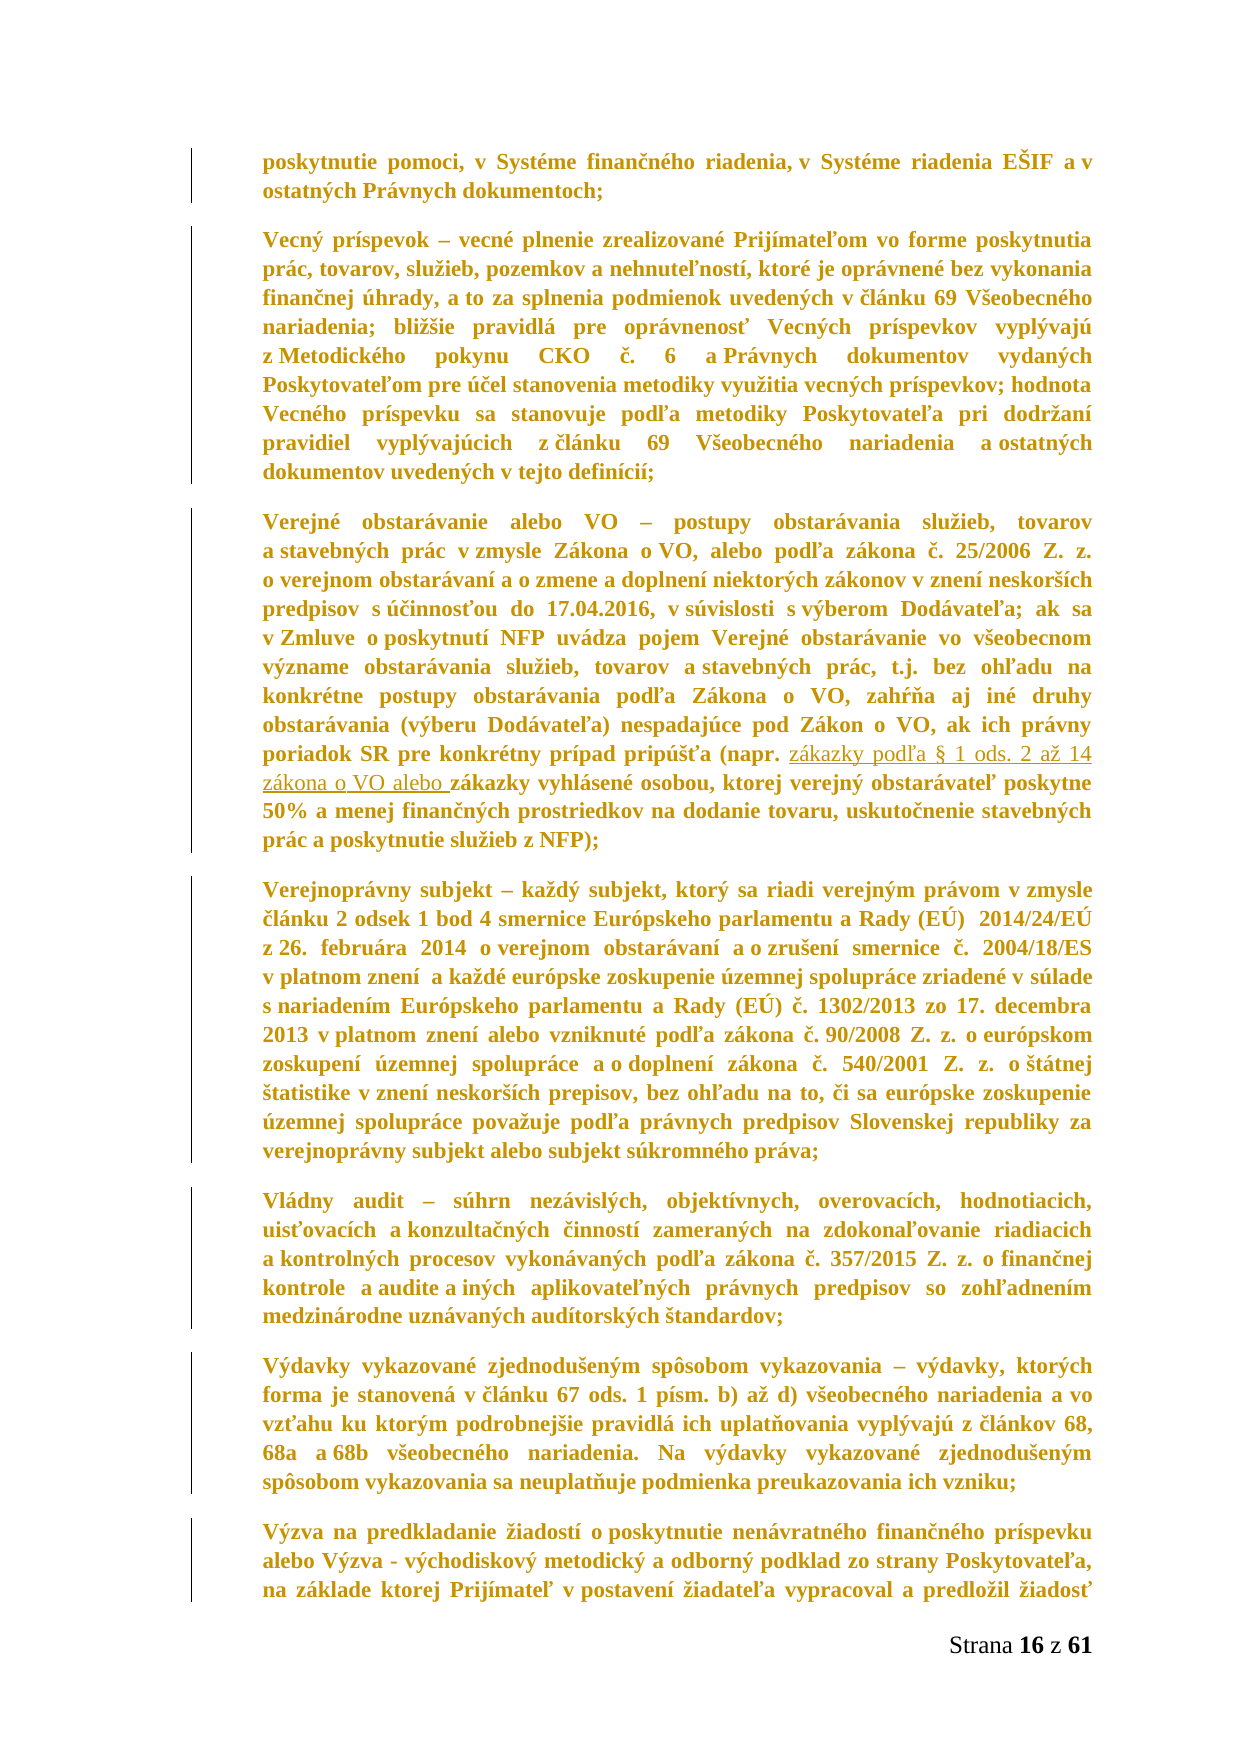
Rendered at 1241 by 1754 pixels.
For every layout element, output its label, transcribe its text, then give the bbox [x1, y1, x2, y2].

list Vládny audit – súhrn nezávislých, objektívnych, overovacích, hodnotiacich, uisťovacích a konzultačných činností zameraných na zdokonaľovanie riadiacich a kontrolných procesov vykonávaných podľa zákona č. 357/2015 Z. z. o finančnej kontrole a audite a iných aplikovateľných právnych predpisov so zohľadnením medzinárodne uznávaných audítorských štandardov; [262, 1187, 1092, 1329]
list Výdavky vykazované zjednodušeným spôsobom vykazovania – výdavky, ktorých forma je stanovená v článku 67 ods. 1 písm. b) až d) všeobecného nariadenia a vo vzťahu ku ktorým podrobnejšie pravidlá ich uplatňovania vyplývajú z článkov 68, 68a a 68b všeobecného nariadenia. Na výdavky vykazované zjednodušeným spôsobom vykazovania sa neuplatňuje podmienka preukazovania ich vzniku; [262, 1352, 1092, 1494]
list Verejné obstarávanie alebo VO – postupy obstarávania služieb, tovarov a stavebných prác v zmysle Zákona o VO, alebo podľa zákona č. 25/2006 Z. z. o verejnom obstarávaní a o zmene a doplnení niektorých zákonov v znení neskorších predpisov s účinnosťou do 17.04.2016, v súvislosti s výberom Dodávateľa; ak sa v Zmluve o poskytnutí NFP uvádza pojem Verejné obstarávanie vo všeobecnom význame obstarávania služieb, tovarov a stavebných prác, t.j. bez ohľadu na konkrétne postupy obstarávania podľa Zákona o VO, zahŕňa aj iné druhy obstarávania (výberu Dodávateľa) nespadajúce pod Zákon o VO, ak ich právny poriadok SR pre konkrétny prípad pripúšťa (napr. zákazky vyhlásené osobou, ktorej verejný obstarávateľ poskytne 50% a menej finančných prostriedkov na dodanie tovaru, uskutočnenie stavebných prác a poskytnutie služieb z NFP); [262, 508, 1092, 853]
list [262, 148, 1092, 203]
list Vecný príspevok – vecné plnenie zrealizované Prijímateľom vo forme poskytnutia prác, tovarov, služieb, pozemkov a nehnuteľností, ktoré je oprávnené bez vykonania finančnej úhrady, a to za splnenia podmienok uvedených v článku 69 Všeobecného nariadenia; bližšie pravidlá pre oprávnenosť Vecných príspevkov vyplývajú z Metodického pokynu CKO č. 6 a Právnych dokumentov vydaných Poskytovateľom pre účel stanovenia metodiky využitia vecných príspevkov; hodnota Vecného príspevku sa stanovuje podľa metodiky Poskytovateľa pri dodržaní pravidiel vyplývajúcich z článku 69 Všeobecného nariadenia a ostatných dokumentov uvedených v tejto definícií; [262, 226, 1092, 484]
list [262, 1518, 1092, 1602]
list Verejnoprávny subjekt – každý subjekt, ktorý sa riadi verejným právom v zmysle článku 2 odsek 1 bod 4 smernice Európskeho parlamentu a Rady (EÚ) 2014/24/EÚ z 26. februára 2014 o verejnom obstarávaní a o zrušení smernice č. 2004/18/ES v platnom znení a každé európske zoskupenie územnej spolupráce zriadené v súlade s nariadením Európskeho parlamentu a Rady (EÚ) č. 1302/2013 zo 17. decembra 2013 v platnom znení alebo vzniknuté podľa zákona č. 90/2008 Z. z. o európskom zoskupení územnej spolupráce a o doplnení zákona č. 540/2001 Z. z. o štátnej štatistike v znení neskorších prepisov, bez ohľadu na to, či sa európske zoskupenie územnej spolupráce považuje podľa právnych predpisov Slovenskej republiky za verejnoprávny subjekt alebo subjekt súkromného práva; [262, 876, 1092, 1163]
